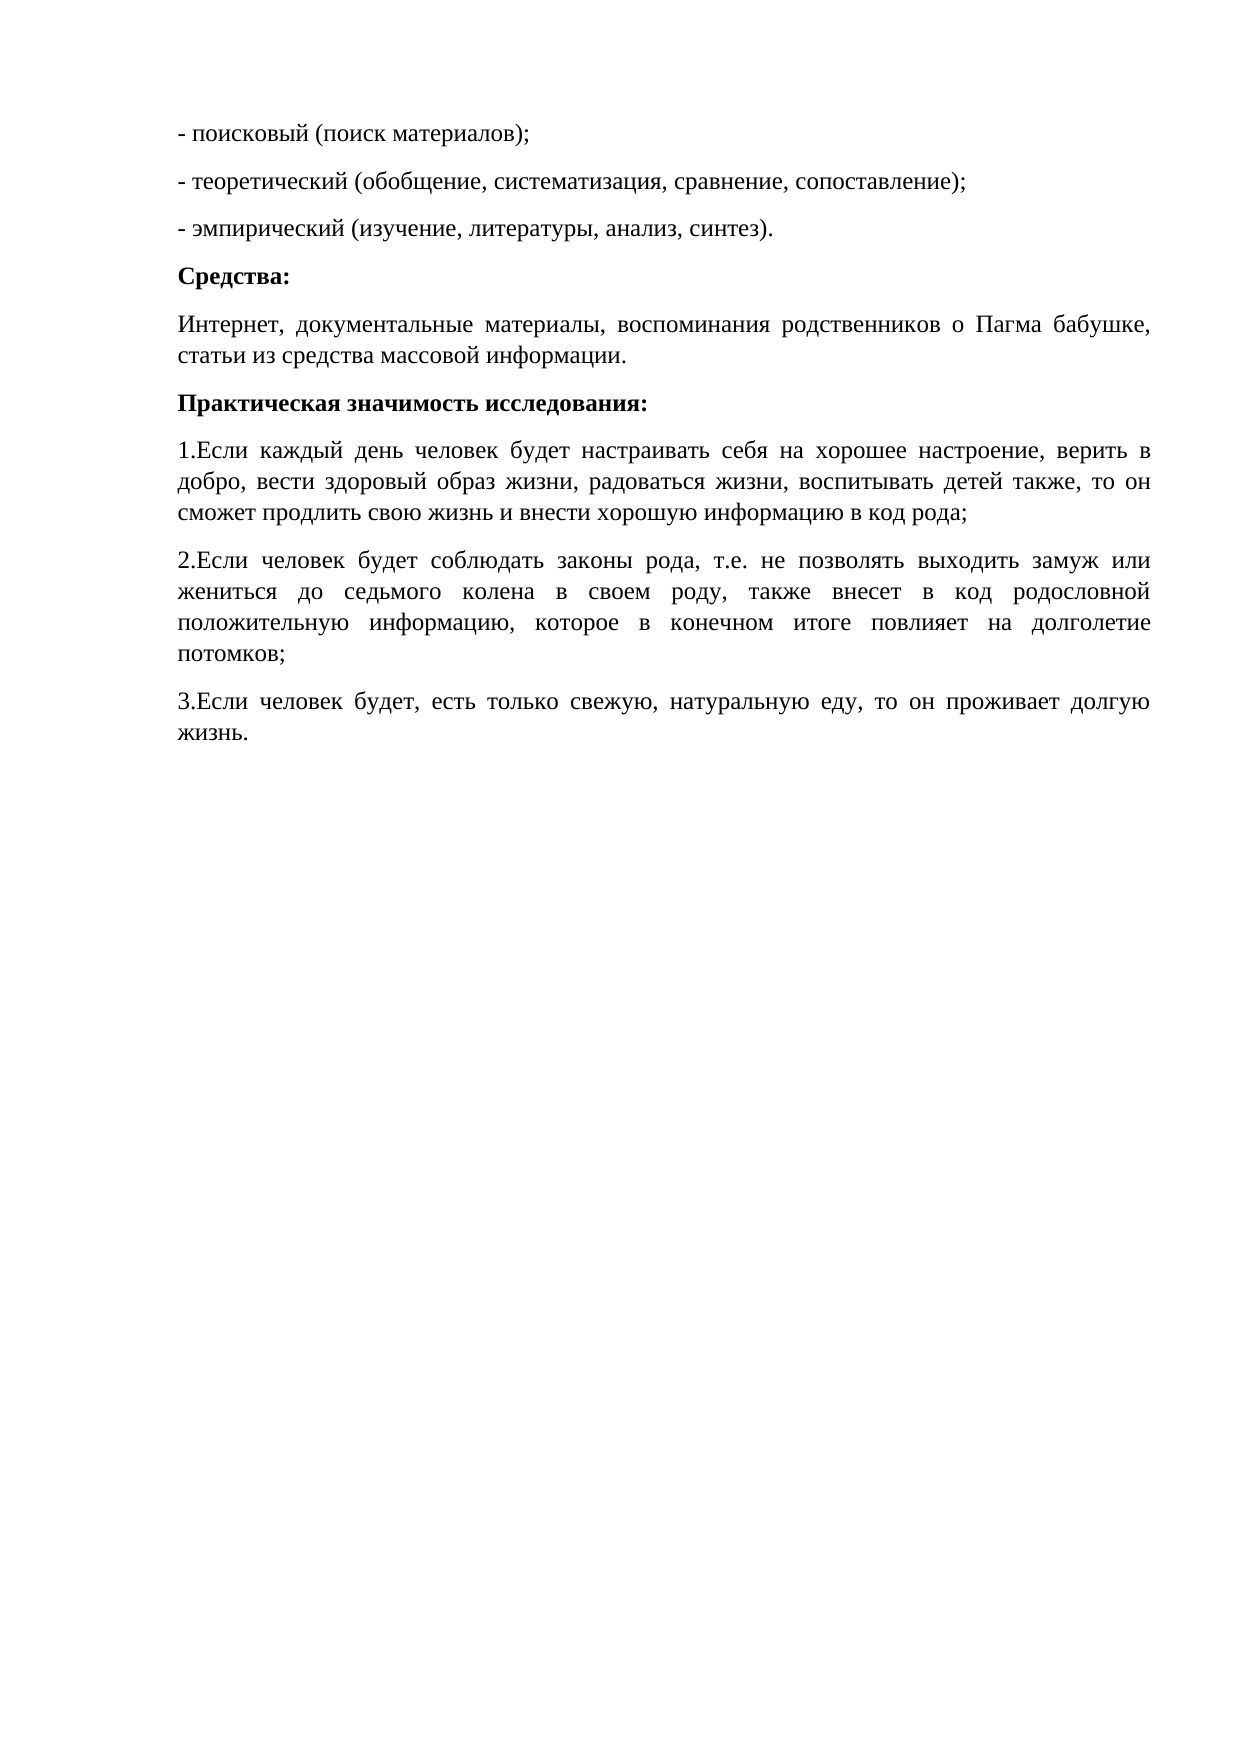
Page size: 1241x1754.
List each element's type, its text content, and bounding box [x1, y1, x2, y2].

text 3.Если человек будет, есть только свежую, натуральную еду, то он проживает долгую жизнь. [177, 686, 1152, 746]
text Средства: [177, 261, 1152, 290]
text - эмпирический (изучение, литературы, анализ, синтез). [177, 213, 1152, 242]
text Интернет, документальные материалы, воспоминания родственников о Пагма бабушке, статьи из средства массовой информации. [177, 309, 1152, 369]
text 1.Если каждый день человек будет настраивать себя на хорошее настроение, верить в добро, вести здоровый образ жизни, радоваться жизни, воспитывать детей также, то он сможет продлить свою жизнь и внести хорошую информацию в код рода; [177, 435, 1152, 526]
text 2.Если человек будет соблюдать законы рода, т.е. не позволять выходить замуж или жениться до седьмого колена в своем роду, также внесет в код родословной положительную информацию, которое в конечном итоге повлияет на долголетие потомков; [177, 545, 1152, 667]
text - теоретический (обобщение, систематизация, сравнение, сопоставление); [177, 166, 1152, 194]
text Практическая значимость исследования: [177, 388, 1152, 416]
text - поисковый (поиск материалов); [177, 118, 1152, 147]
